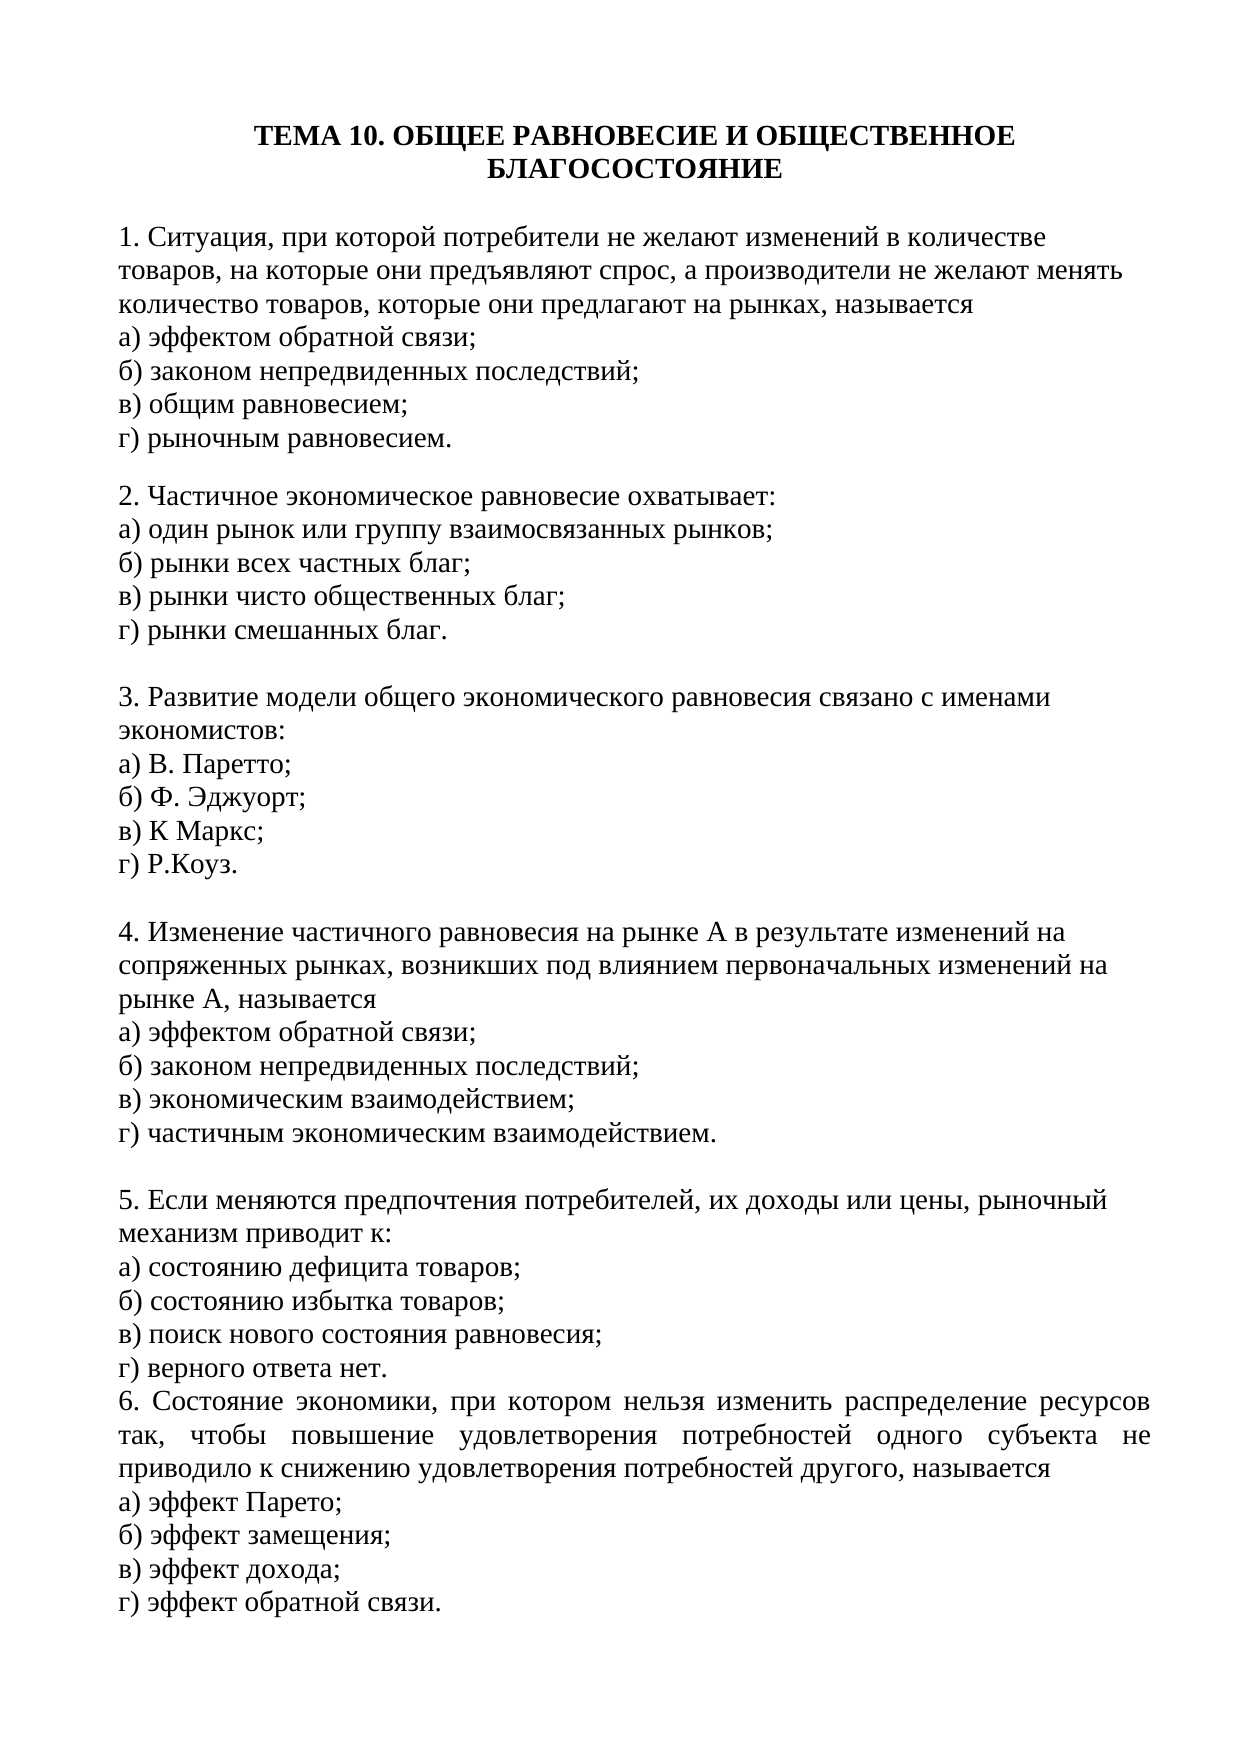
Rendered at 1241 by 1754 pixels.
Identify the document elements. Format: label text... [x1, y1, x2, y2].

text а) состоянию дефицита товаров; [118, 1249, 1152, 1283]
text г) частичным экономическим взаимодействием. [118, 1115, 1152, 1148]
text а) эффект Парето; [118, 1484, 1152, 1517]
subtitle а) эффектом обратной связи; [118, 319, 1152, 353]
text б) законом непредвиденных последствий; [118, 1048, 1152, 1081]
text г) верного ответа нет. [118, 1350, 1152, 1383]
subtitle г) рыночным равновесием. [118, 420, 1152, 453]
text г) Р.Коуз. [118, 847, 1152, 880]
text б) Ф. Эджуорт; [118, 779, 1152, 813]
text 5. Если меняются предпочтения потребителей, их доходы или цены, рыночный механизм приводит к: [118, 1182, 1152, 1249]
text г) эффект обратной связи. [118, 1584, 1152, 1618]
text в) К Маркс; [118, 813, 1152, 847]
text в) рынки чисто общественных благ; [118, 578, 1152, 612]
text 4. Изменение частичного равновесия на рынке А в результате изменений на сопряженных рынках, возникших под влиянием первоначальных изменений на рынке А, называется [118, 914, 1152, 1014]
text в) поиск нового состояния равновесия; [118, 1316, 1152, 1350]
text 3. Развитие модели общего экономического равновесия связано с именами экономистов: [118, 679, 1152, 746]
subtitle в) общим равновесием; [118, 386, 1152, 420]
text б) состоянию избытка товаров; [118, 1283, 1152, 1316]
text в) экономическим взаимодействием; [118, 1081, 1152, 1115]
text в) эффект дохода; [118, 1551, 1152, 1584]
text 2. Частичное экономическое равновесие охватывает: [118, 478, 1152, 511]
text а) эффектом обратной связи; [118, 1014, 1152, 1048]
text 6. Состояние экономики, при котором нельзя изменить распределение ресурсов так, чтобы повышение удовлетворения потребностей одного субъекта не приводило к снижению удовлетворения потребностей другого, называется [118, 1383, 1152, 1484]
text Тема 10. Общее равновесие и общественное благосостояние [118, 118, 1152, 185]
text г) рынки смешанных благ. [118, 612, 1152, 645]
text а) один рынок или группу взаимосвязанных рынков; [118, 511, 1152, 545]
text б) эффект замещения; [118, 1517, 1152, 1551]
subtitle 1. Ситуация, при которой потребители не желают изменений в количестве товаров, на которые они предъявляют спрос, а производители не желают менять количество товаров, которые они предлагают на рынках, называется [118, 219, 1152, 319]
subtitle б) законом непредвиденных последствий; [118, 353, 1152, 386]
text а) В. Паретто; [118, 746, 1152, 779]
text б) рынки всех частных благ; [118, 545, 1152, 578]
